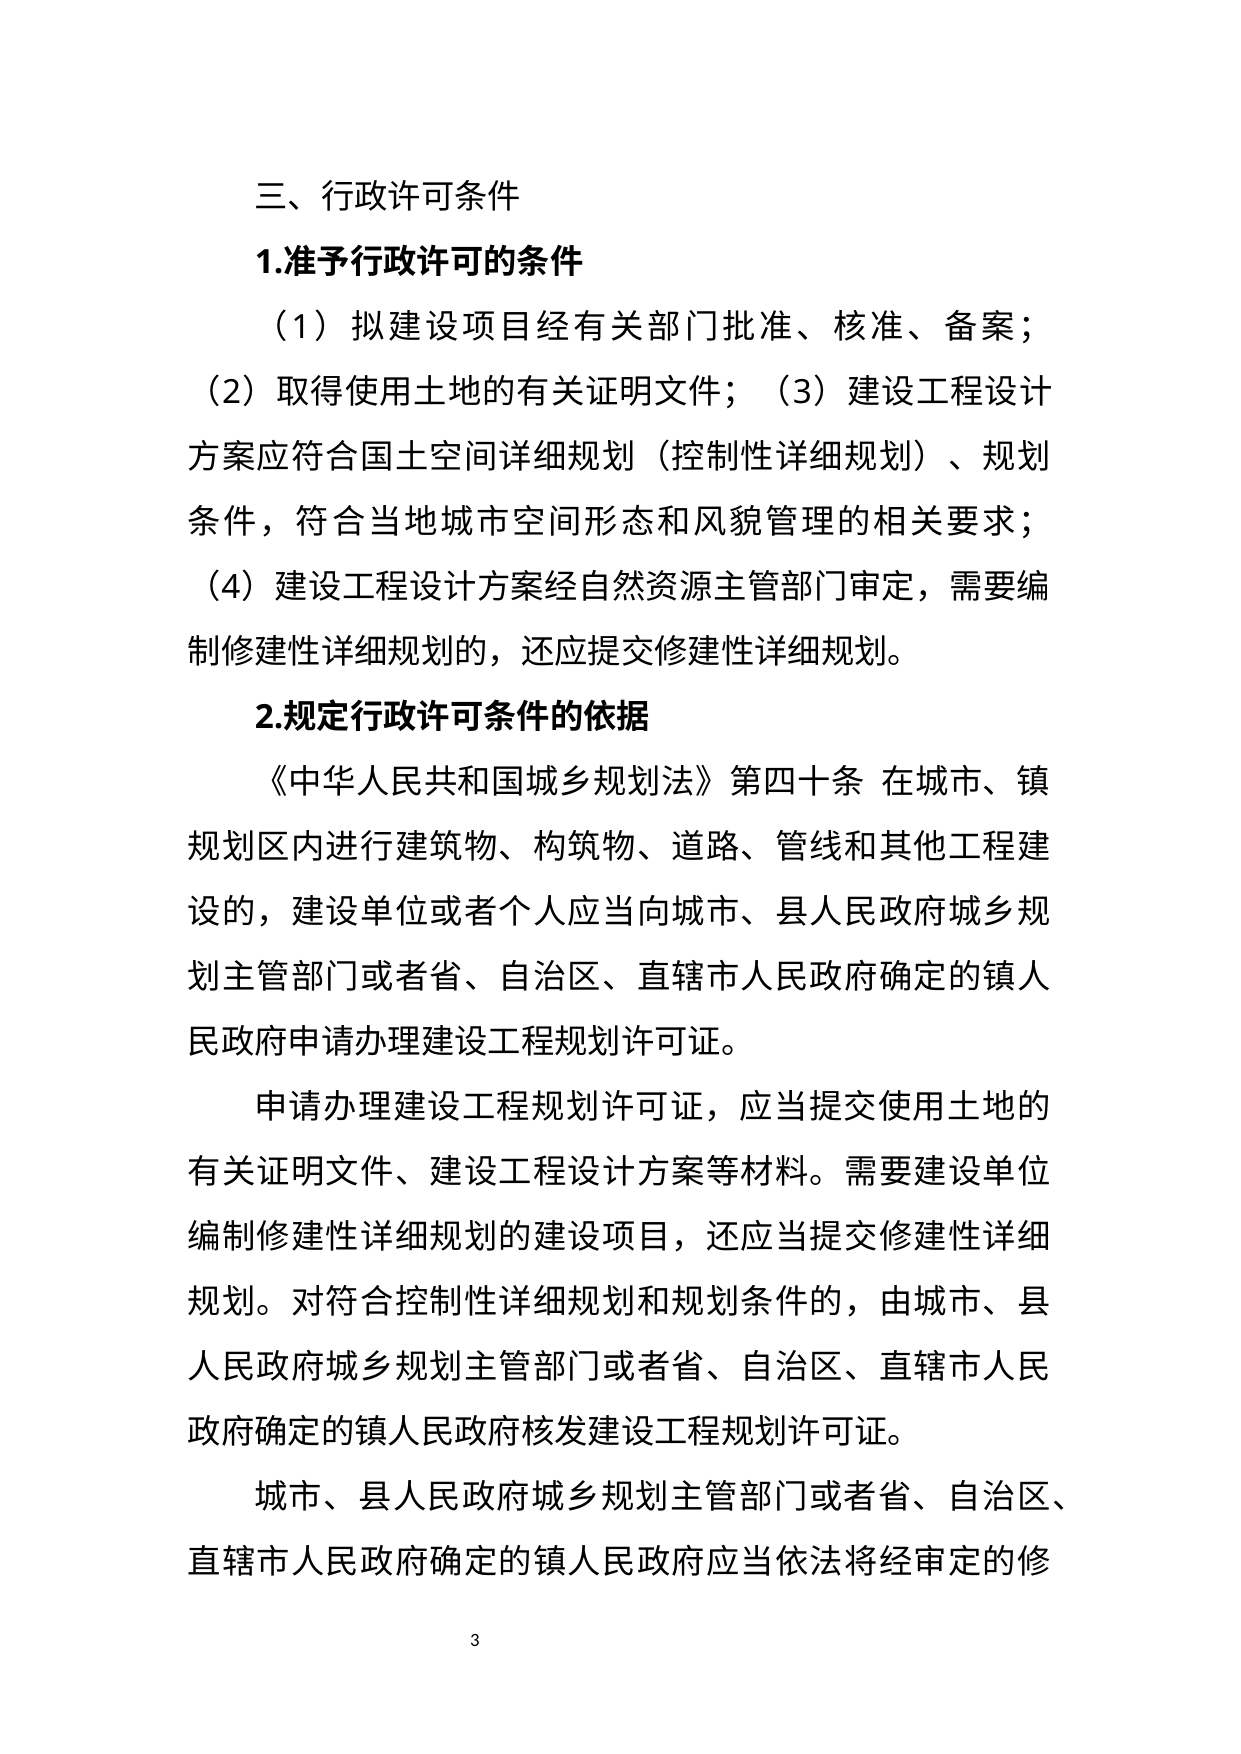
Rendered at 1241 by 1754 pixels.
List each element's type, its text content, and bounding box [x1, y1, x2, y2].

text 申请办理建设工程规划许可证，应当提交使用土地的有关证明文件、建设工程设计方案等材料。需要建设单位编制修建性详细规划的建设项目，还应当提交修建性详细规划。对符合控制性详细规划和规划条件的，由城市、县人民政府城乡规划主管部门或者省、自治区、直辖市人民政府确定的镇人民政府核发建设工程规划许可证。 [187, 1072, 1053, 1462]
text 三、行政许可条件 [187, 162, 1053, 227]
text 2.规定行政许可条件的依据 [187, 682, 1053, 747]
text 1.准予行政许可的条件 [187, 227, 1053, 292]
text （1）拟建设项目经有关部门批准、核准、备案；（2）取得使用土地的有关证明文件；（3）建设工程设计方案应符合国土空间详细规划（控制性详细规划）、规划条件，符合当地城市空间形态和风貌管理的相关要求；（4）建设工程设计方案经自然资源主管部门审定，需要编制修建性详细规划的，还应提交修建性详细规划。 [187, 292, 1053, 682]
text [187, 1462, 1053, 1592]
text 《中华人民共和国城乡规划法》第四十条 在城市、镇规划区内进行建筑物、构筑物、道路、管线和其他工程建设的，建设单位或者个人应当向城市、县人民政府城乡规划主管部门或者省、自治区、直辖市人民政府确定的镇人民政府申请办理建设工程规划许可证。 [187, 747, 1053, 1072]
